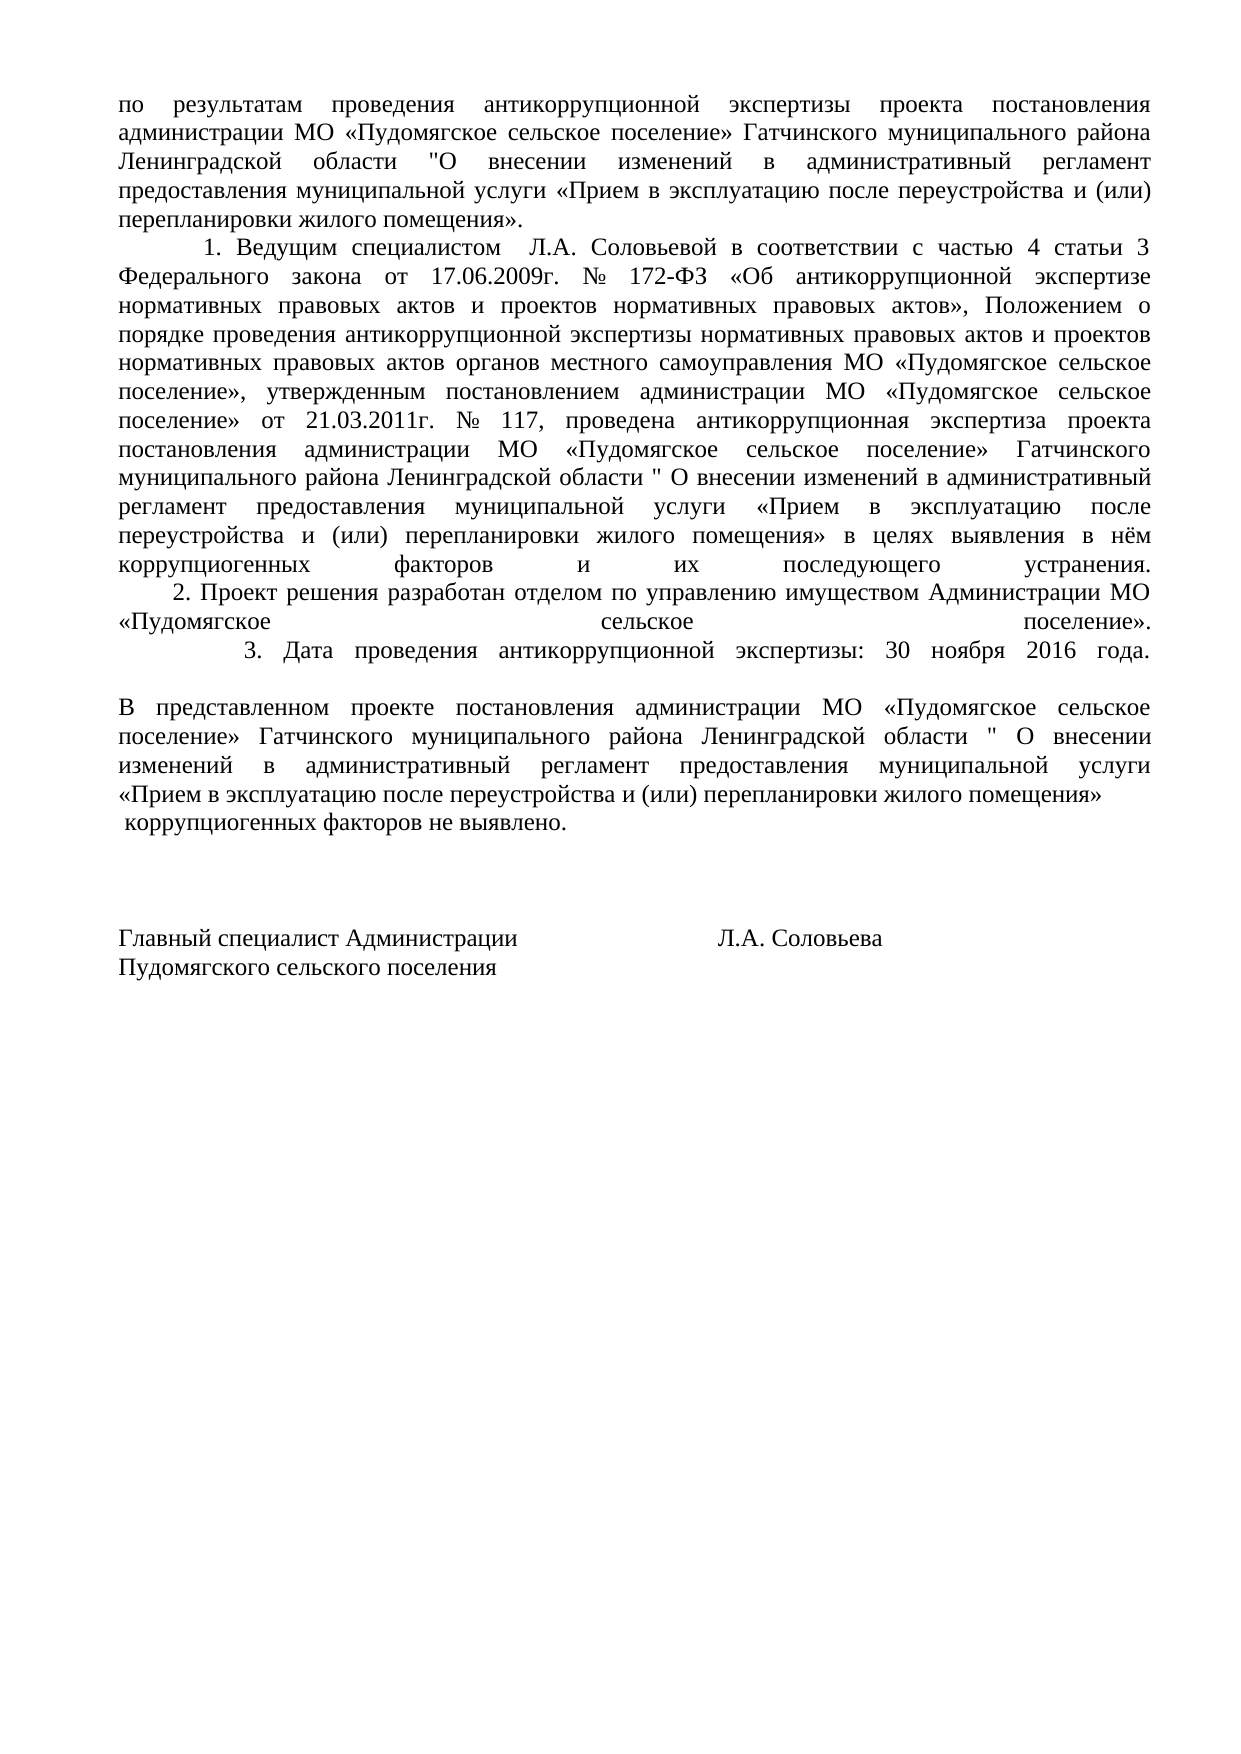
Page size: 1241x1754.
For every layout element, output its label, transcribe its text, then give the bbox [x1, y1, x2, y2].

text Пудомягского сельского поселения [118, 952, 1152, 981]
text Главный специалист Администрации Л.А. Соловьева [118, 923, 1152, 952]
text 1. Ведущим специалистом Л.А. Соловьевой в соответствии с частью 4 статьи 3 Федерального закона от 17.06.2009г. № 172-ФЗ «Об антикоррупционной экспертизе нормативных правовых актов и проектов нормативных правовых актов», Положением о порядке проведения антикоррупционной экспертизы нормативных правовых актов и проектов нормативных правовых актов органов местного самоуправления МО «Пудомягское сельское поселение», утвержденным постановлением администрации МО «Пудомягское сельское поселение» от 21.03.2011г. № 117, проведена антикоррупционная экспертиза проекта постановления администрации МО «Пудомягское сельское поселение» Гатчинского муниципального района Ленинградской области " О внесении изменений в административный регламент предоставления муниципальной услуги «Прием в эксплуатацию после переустройства и (или) перепланировки жилого помещения» в целях выявления в нём коррупциогенных факторов и их последующего устранения. 2. Проект решения разработан отделом по управлению имуществом Администрации МО «Пудомягское сельское поселение». 3. Дата проведения антикоррупционной экспертизы: 30 ноября 2016 года. В представленном проекте постановления администрации МО «Пудомягское сельское поселение» Гатчинского муниципального района Ленинградской области " О внесении изменений в административный регламент предоставления муниципальной услуги «Прием в эксплуатацию после переустройства и (или) перепланировки жилого помещения» [118, 232, 1152, 807]
text коррупциогенных факторов не выявлено. [118, 807, 1152, 836]
text по результатам проведения антикоррупционной экспертизы проекта постановления администрации МО «Пудомягское сельское поселение» Гатчинского муниципального района Ленинградской области "О внесении изменений в административный регламент предоставления муниципальной услуги «Прием в эксплуатацию после переустройства и (или) перепланировки жилого помещения». [118, 89, 1152, 232]
